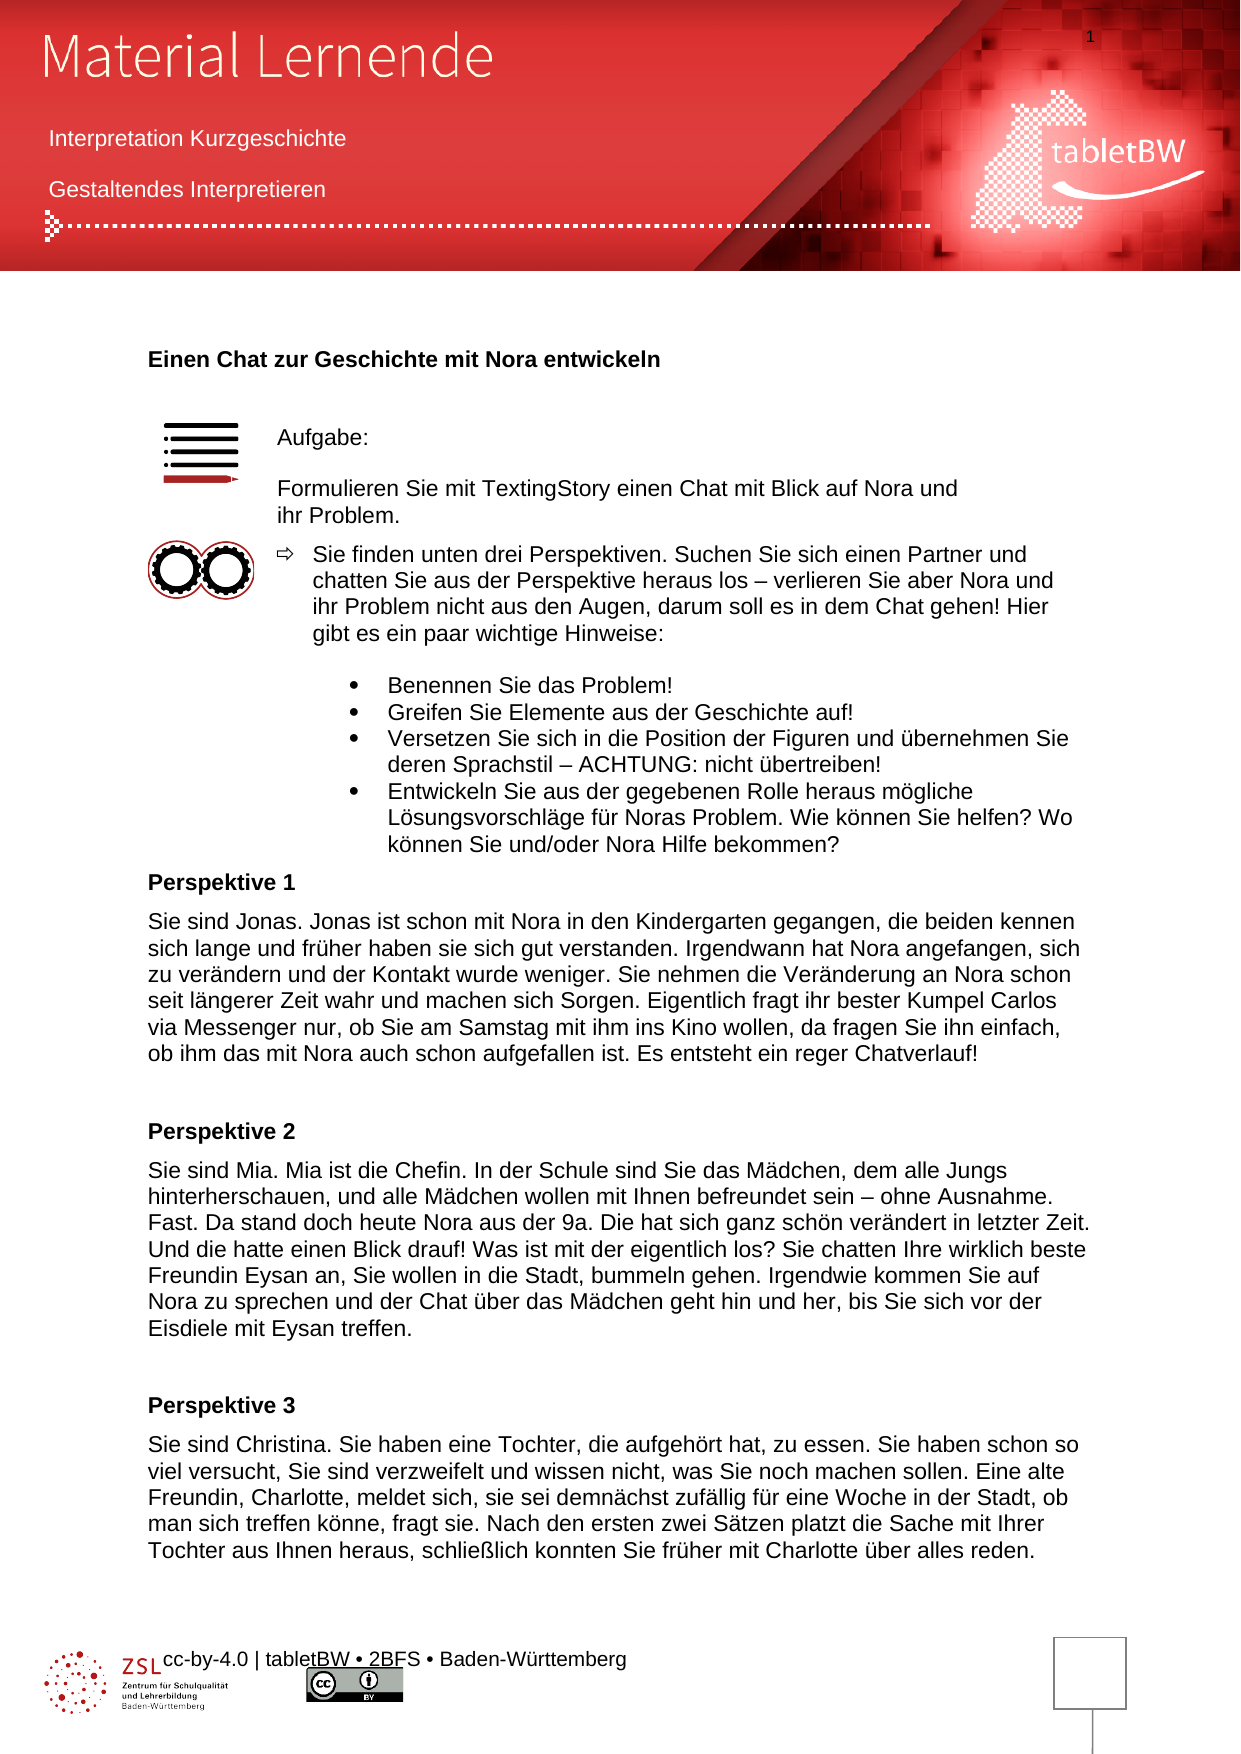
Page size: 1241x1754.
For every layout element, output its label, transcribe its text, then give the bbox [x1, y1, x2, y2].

picture [147, 540, 255, 600]
picture [239, 1653, 244, 1665]
text Sie sind Mia. Mia ist die Chefin. In der Schule sind Sie das Mädchen, dem alle Jungs hinterherschauen, und alle Mädchen wollen mit Ihnen befreundet sein – ohne Ausnahme. Fast. Da stand doch heute Nora aus der 9a. Die hat sich ganz schön verändert in letzter Zeit. Und die hatte einen Blick drauf! Was ist mit der eigentlich los? Sie chatten Ihre wirklich beste Freundin Eysan an, Sie wollen in die Stadt, bummeln gehen. Irgendwie kommen Sie auf Nora zu sprechen und der Chat über das Mädchen geht hin und her, bis Sie sich vor der Eisdiele mit Eysan treffen. [148, 1157, 1093, 1341]
picture [28, 1635, 244, 1714]
table_cell Aufgabe: Formulieren Sie mit TextingStory einen Chat mit Blick auf Nora und ihr Problem. [266, 424, 1096, 541]
table_cell [136, 424, 266, 541]
text Perspektive 1 [148, 869, 1093, 896]
table_cell Sie finden unten drei Perspektiven. Suchen Sie sich einen Partner und chatten Sie aus der Perspektive heraus los – verlieren Sie aber Nora und ihr Problem nicht aus den Augen, darum soll es in dem Chat gehen! Hier gibt es ein paar wichtige Hinweise: Benennen Sie das Problem! Greifen Sie Elemente aus der Geschichte auf! Versetzen Sie sich in die Position der Figuren und übernehmen Sie deren Sprachstil – ACHTUNG: nicht übertreiben! Entwickeln Sie aus der gegebenen Rolle heraus mögliche Lösungsvorschläge für Noras Problem. Wie können Sie helfen? Wo können Sie und/oder Nora Hilfe bekommen? [266, 541, 1096, 869]
picture [0, 0, 1241, 271]
picture [163, 423, 239, 483]
text Sie sind Christina. Sie haben eine Tochter, die aufgehört hat, zu essen. Sie haben schon so viel versucht, Sie sind verzweifelt und wissen nicht, was Sie noch machen sollen. Eine alte Freundin, Charlotte, meldet sich, sie sei demnächst zufällig für eine Woche in der Stadt, ob man sich treffen könne, fragt sie. Nach den ersten zwei Sätzen platzt die Sache mit Ihrer Tochter aus Ihnen heraus, schließlich konnten Sie früher mit Charlotte über alles reden. [148, 1431, 1093, 1563]
table_header Einen Chat zur Geschichte mit Nora entwickeln [136, 307, 1096, 423]
text Perspektive 3 [148, 1392, 1093, 1419]
text Perspektive 2 [148, 1118, 1093, 1144]
picture [306, 1667, 404, 1702]
table_cell [136, 541, 266, 869]
text Sie sind Jonas. Jonas ist schon mit Nora in den Kindergarten gegangen, die beiden kennen sich lange und früher haben sie sich gut verstanden. Irgendwann hat Nora angefangen, sich zu verändern und der Kontakt wurde weniger. Sie nehmen die Veränderung an Nora schon seit längerer Zeit wahr und machen sich Sorgen. Eigentlich fragt ihr bester Kumpel Carlos via Messenger nur, ob Sie am Samstag mit ihm ins Kino wollen, da fragen Sie ihn einfach, ob ihm das mit Nora auch schon aufgefallen ist. Es entsteht ein reger Chatverlauf! [148, 908, 1093, 1066]
